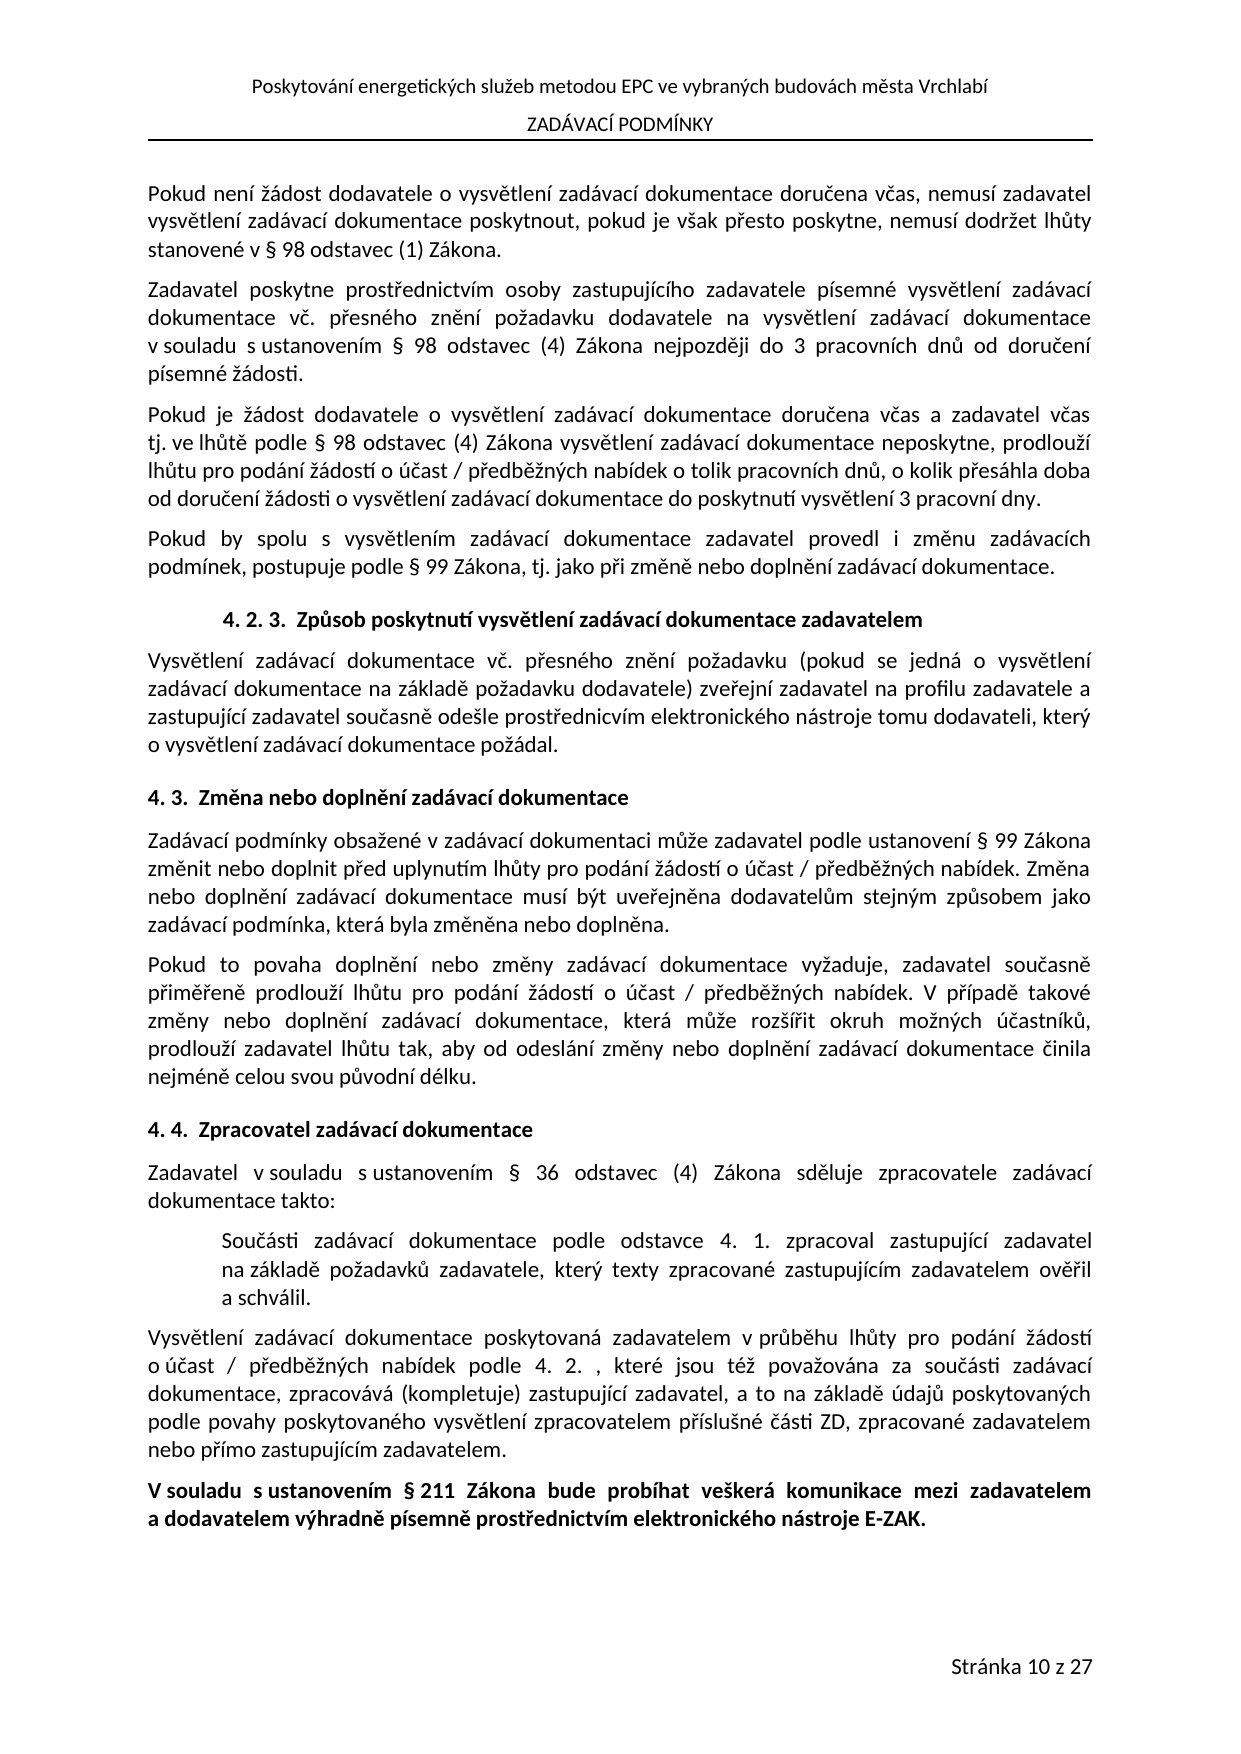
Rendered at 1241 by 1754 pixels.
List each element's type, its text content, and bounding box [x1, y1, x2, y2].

text Součásti zadávací dokumentace podle odstavce 4. 1. zpracoval zastupující zadavatel na základě požadavků zadavatele, který texty zpracované zastupujícím zadavatelem ověřil a schválil. [221, 1227, 1093, 1311]
text Zadavatel poskytne prostřednictvím osoby zastupujícího zadavatele písemné vysvětlení zadávací dokumentace vč. přesného znění požadavku dodavatele na vysvětlení zadávací dokumentace v souladu s ustanovením § 98 odstavec (4) Zákona nejpozději do 3 pracovních dnů od doručení písemné žádosti. [148, 275, 1093, 387]
text Zadávací podmínky obsažené v zadávací dokumentaci může zadavatel podle ustanovení § 99 Zákona změnit nebo doplnit před uplynutím lhůty pro podání žádostí o účast / předběžných nabídek. Změna nebo doplnění zadávací dokumentace musí být uveřejněna dodavatelům stejným způsobem jako zadávací podmínka, která byla změněna nebo doplněna. [148, 826, 1093, 938]
subtitle Zpracovatel zadávací dokumentace [147, 1115, 1093, 1143]
text Vysvětlení zadávací dokumentace poskytovaná zadavatelem v průběhu lhůty pro podání žádostí o účast / předběžných nabídek podle 4.2, které jsou též považována za součásti zadávací dokumentace, zpracovává (kompletuje) zastupující zadavatel, a to na základě údajů poskytovaných podle povahy poskytovaného vysvětlení zpracovatelem příslušné části ZD, zpracované zadavatelem nebo přímo zastupujícím zadavatelem. [148, 1323, 1093, 1463]
text V souladu s ustanovením § 211 Zákona bude probíhat veškerá komunikace mezi zadavatelem a dodavatelem výhradně písemně prostřednictvím elektronického nástroje E-ZAK. [148, 1476, 1093, 1532]
text Pokud je žádost dodavatele o vysvětlení zadávací dokumentace doručena včas a zadavatel včas tj. ve lhůtě podle § 98 odstavec (4) Zákona vysvětlení zadávací dokumentace neposkytne, prodlouží lhůtu pro podání žádostí o účast / předběžných nabídek o tolik pracovních dnů, o kolik přesáhla doba od doručení žádosti o vysvětlení zadávací dokumentace do poskytnutí vysvětlení 3 pracovní dny. [148, 400, 1093, 512]
text Vysvětlení zadávací dokumentace vč. přesného znění požadavku (pokud se jedná o vysvětlení zadávací dokumentace na základě požadavku dodavatele) zveřejní zadavatel na profilu zadavatele a zastupující zadavatel současně odešle prostřednicvím elektronického nástroje tomu dodavateli, který o vysvětlení zadávací dokumentace požádal. [148, 646, 1093, 758]
subtitle Způsob poskytnutí vysvětlení zadávací dokumentace zadavatelem [223, 605, 1093, 633]
text Pokud není žádost dodavatele o vysvětlení zadávací dokumentace doručena včas, nemusí zadavatel vysvětlení zadávací dokumentace poskytnout, pokud je však přesto poskytne, nemusí dodržet lhůty stanovené v § 98 odstavec (1) Zákona. [148, 179, 1093, 263]
text Pokud to povaha doplnění nebo změny zadávací dokumentace vyžaduje, zadavatel současně přiměřeně prodlouží lhůtu pro podání žádostí o účast / předběžných nabídek. V případě takové změny nebo doplnění zadávací dokumentace, která může rozšířit okruh možných účastníků, prodlouží zadavatel lhůtu tak, aby od odeslání změny nebo doplnění zadávací dokumentace činila nejméně celou svou původní délku. [148, 950, 1093, 1090]
subtitle Změna nebo doplnění zadávací dokumentace [147, 783, 1093, 811]
text Zadavatel v souladu s ustanovením § 36 odstavec (4) Zákona sděluje zpracovatele zadávací dokumentace takto: [148, 1158, 1093, 1214]
